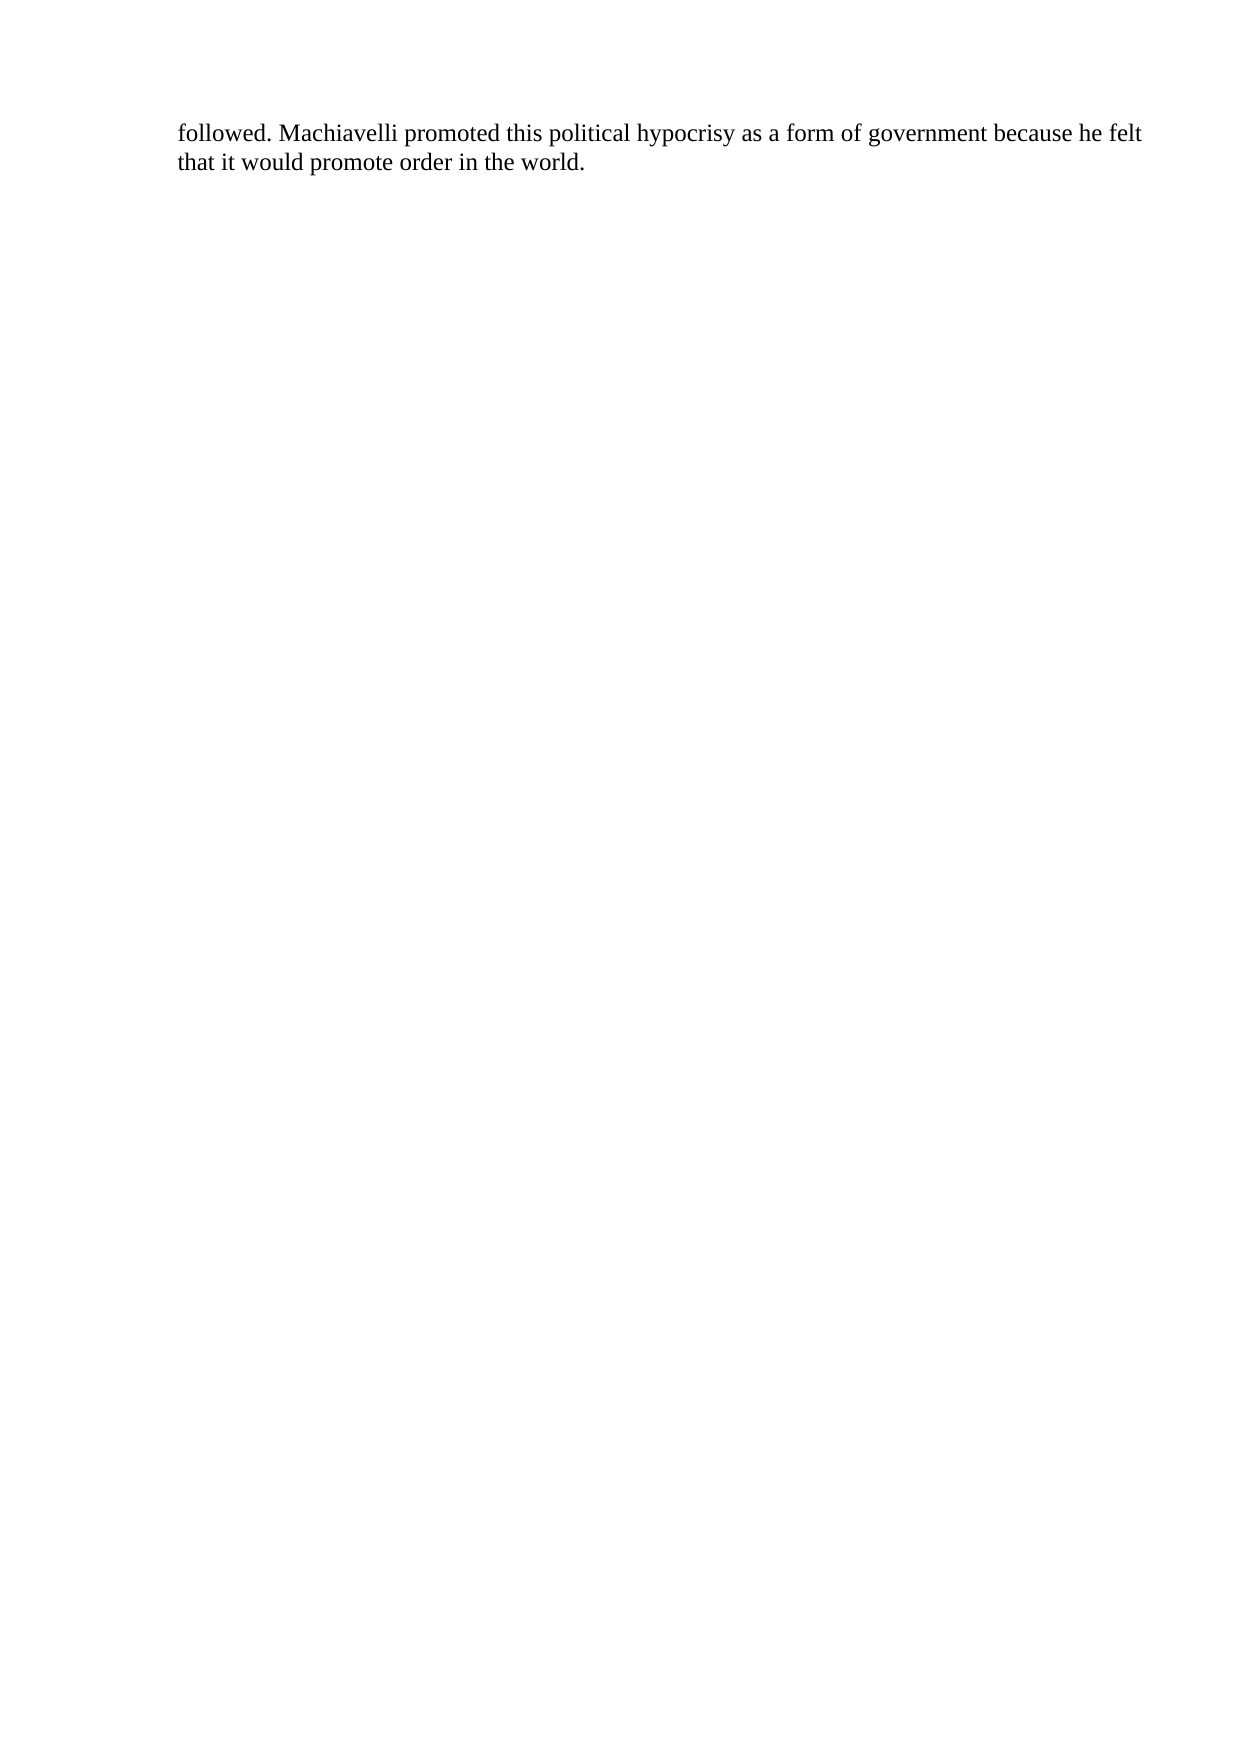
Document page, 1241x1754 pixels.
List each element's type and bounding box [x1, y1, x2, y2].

text [177, 118, 1152, 176]
